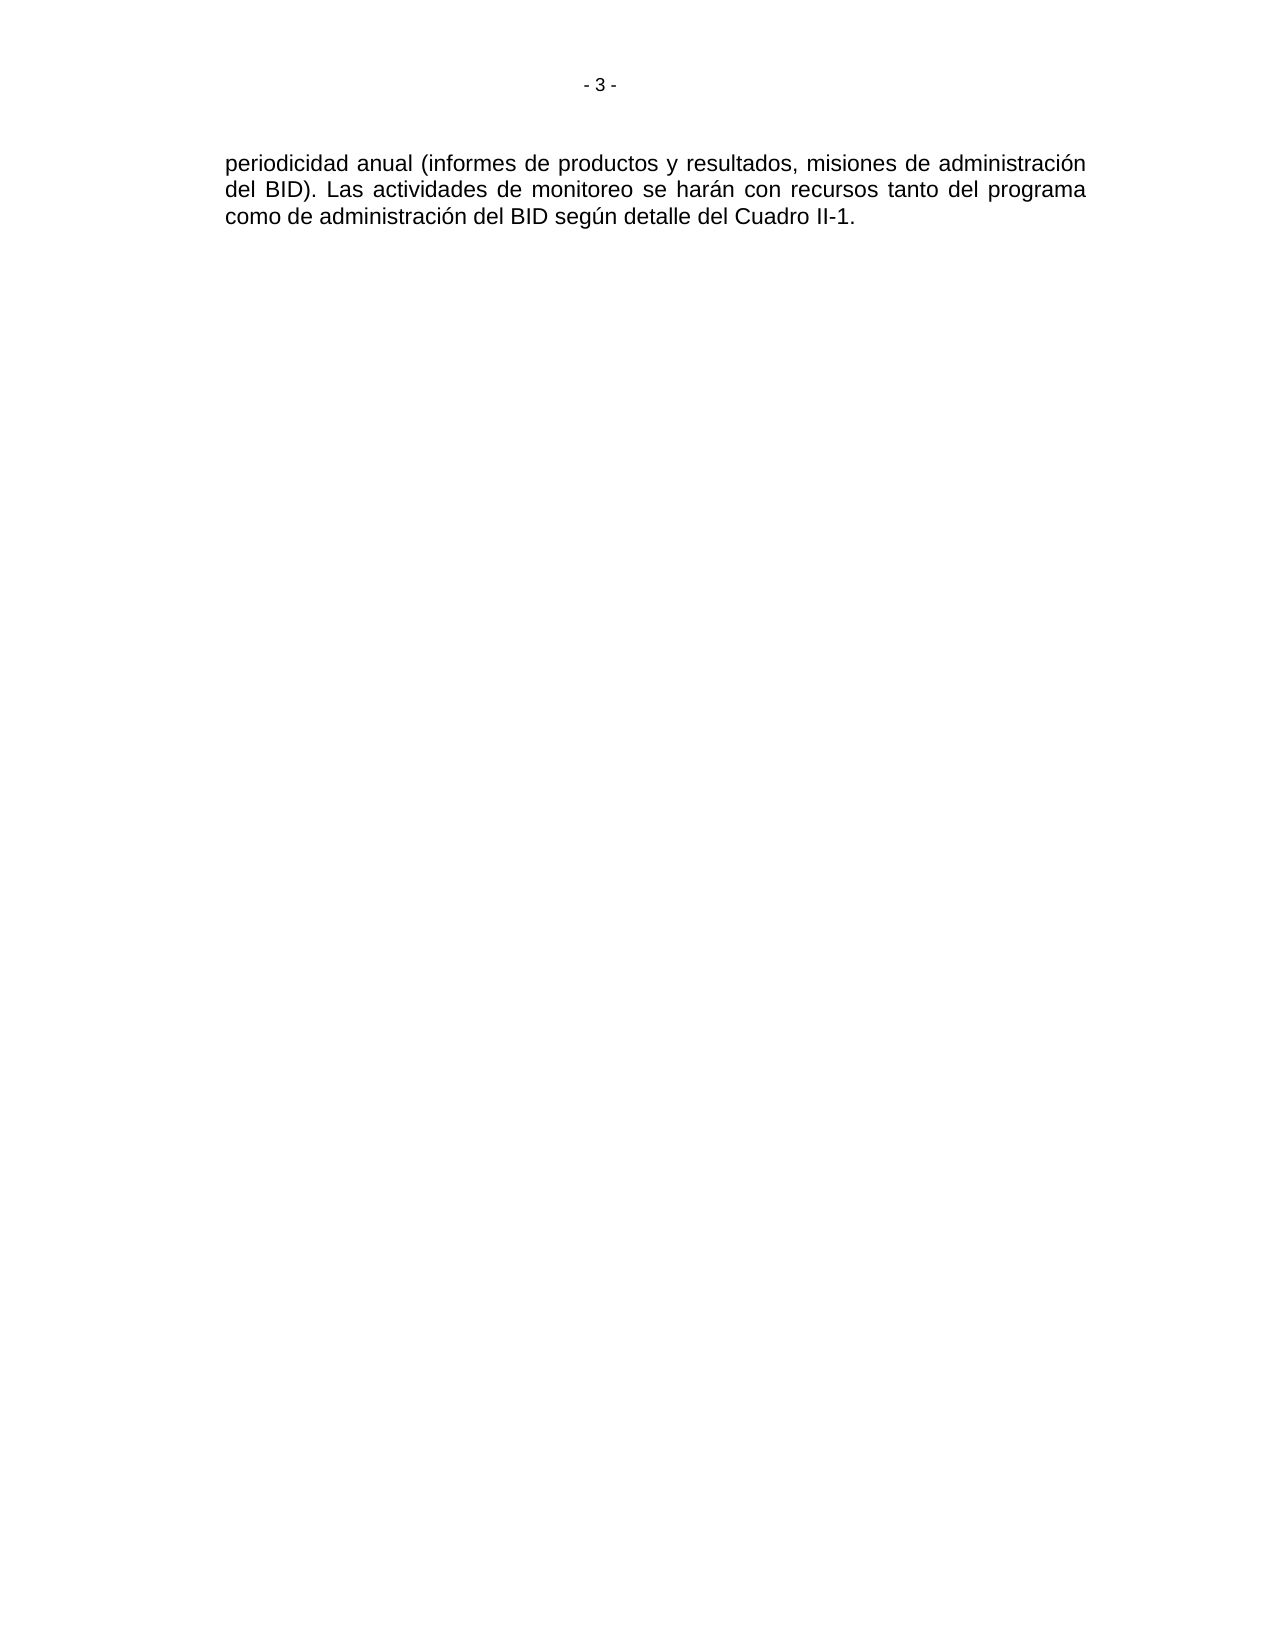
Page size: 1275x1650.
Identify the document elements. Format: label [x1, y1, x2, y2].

text [150, 150, 1087, 229]
